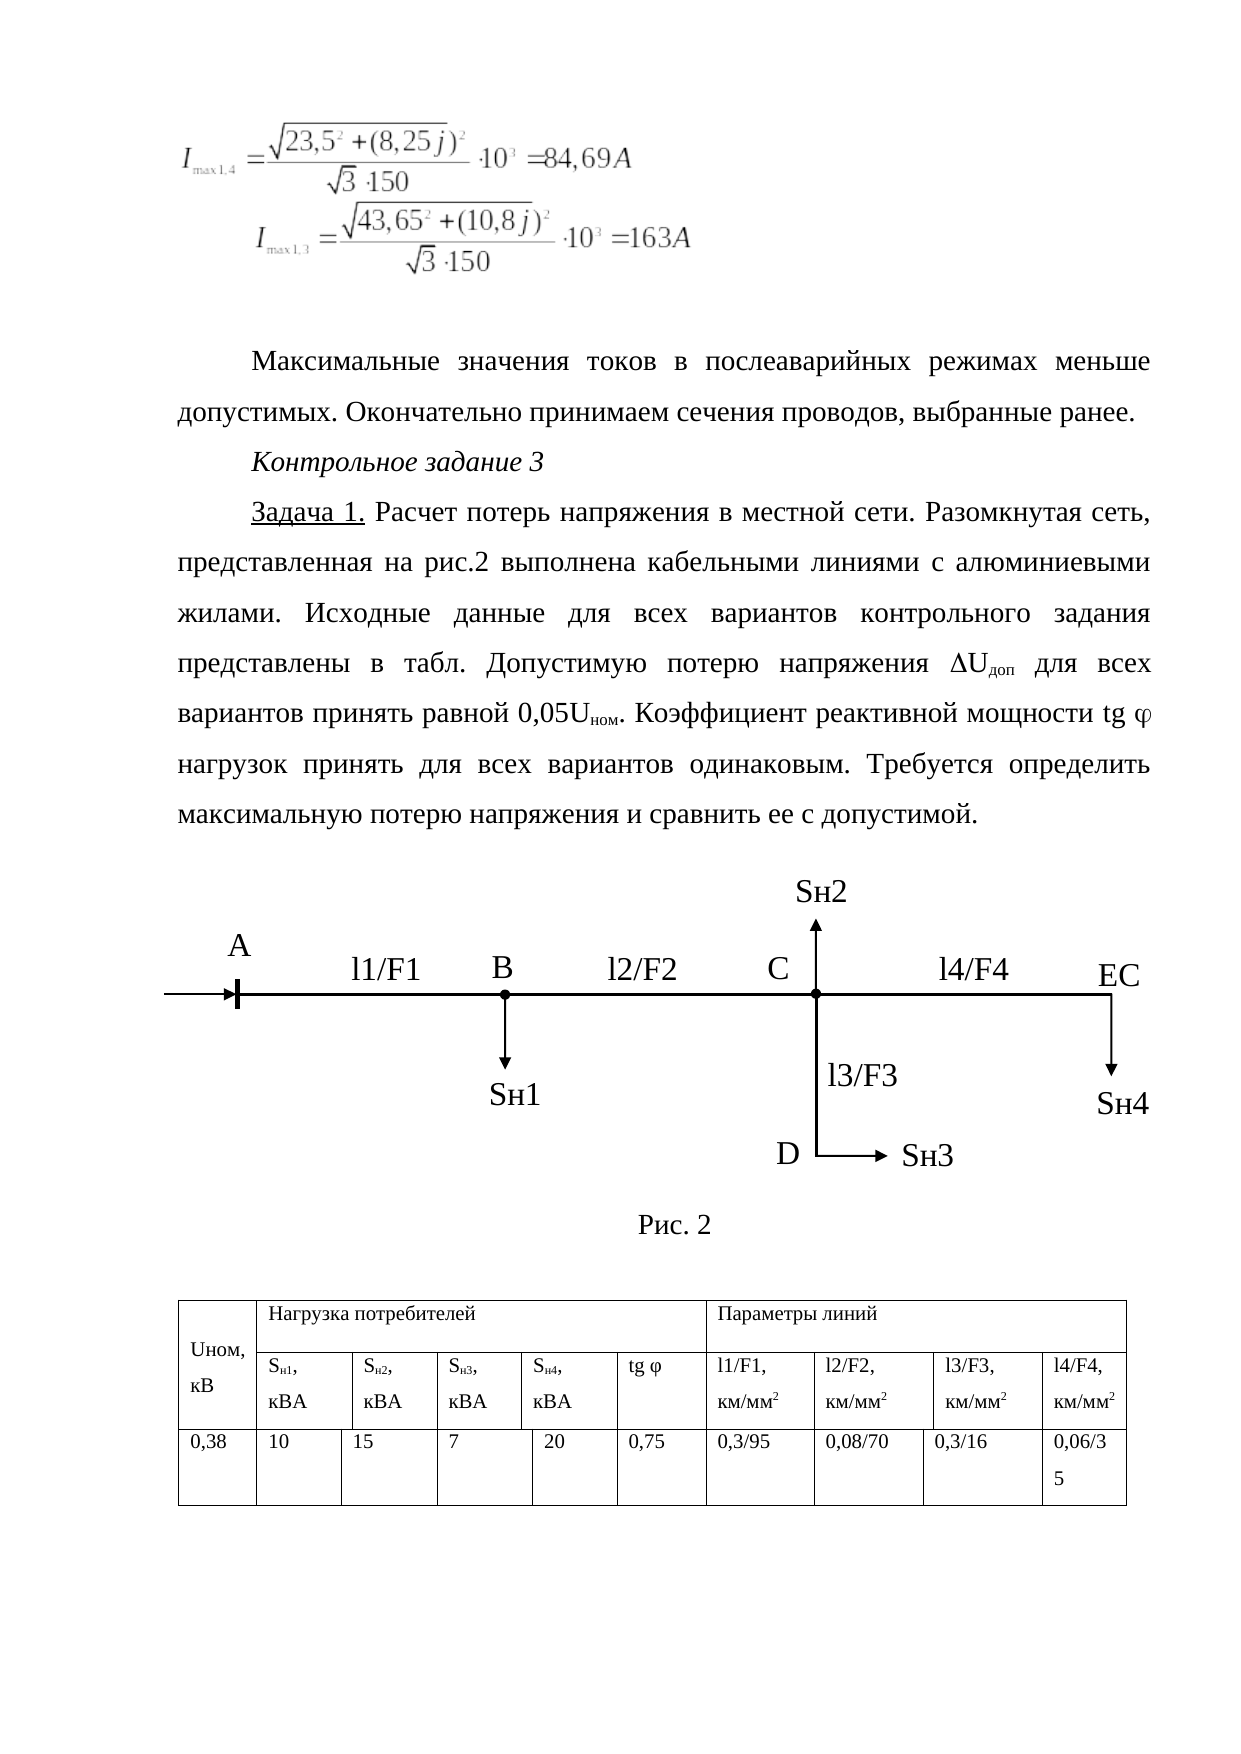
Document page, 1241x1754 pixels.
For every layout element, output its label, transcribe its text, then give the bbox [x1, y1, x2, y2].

table_header Нагрузка потребителей [257, 1301, 706, 1352]
text Максимальные значения токов в послеаварийных режимах меньше допустимых. Окончательно принимаем сечения проводов, выбранные ранее. [177, 343, 1152, 427]
table_cell 0,08/70 [815, 1430, 923, 1505]
table_header Параметры линий [707, 1301, 1126, 1352]
table_cell 10 [257, 1430, 341, 1505]
table_cell 15 [342, 1430, 437, 1505]
table_cell 0,3/95 [707, 1430, 814, 1505]
table_cell 7 [438, 1430, 532, 1505]
text Контрольное задание 3 [177, 444, 1152, 477]
table_cell Sн3, кВА [438, 1353, 521, 1428]
table_cell tg φ [618, 1353, 706, 1428]
table_cell 20 [533, 1430, 617, 1505]
table_cell Sн4, кВА [522, 1353, 617, 1428]
table_cell l2/F2, км/мм2 [815, 1353, 933, 1428]
text Задача 1. Расчет потерь напряжения в местной сети. Разомкнутая сеть, представленная на рис.2 выполнена кабельными линиями с алюминиевыми жилами. Исходные данные для всех вариантов контрольного задания представлены в табл. Допустимую потерю напряжения Uдоп для всех вариантов принять равной 0,05Uном. Коэффициент реактивной мощности tg нагрузок принять для всех вариантов одинаковым. Требуется определить максимальную потерю напряжения и сравнить ее с допустимой. [177, 494, 1152, 830]
table_cell 0,75 [618, 1430, 706, 1505]
table_header Uном, кВ [179, 1301, 256, 1428]
table_cell l4/F4, км/мм2 [1043, 1353, 1126, 1428]
table_cell Sн1, кВА [257, 1353, 352, 1428]
table_cell 0,3/16 [924, 1430, 1042, 1505]
table_cell l3/F3, км/мм2 [934, 1353, 1042, 1428]
table_cell l1/F1, км/мм2 [707, 1353, 814, 1428]
table_cell Sн2, кВА [353, 1353, 437, 1428]
table_cell 0,06/35 [1043, 1430, 1126, 1505]
table_cell 0,38 [179, 1430, 256, 1505]
